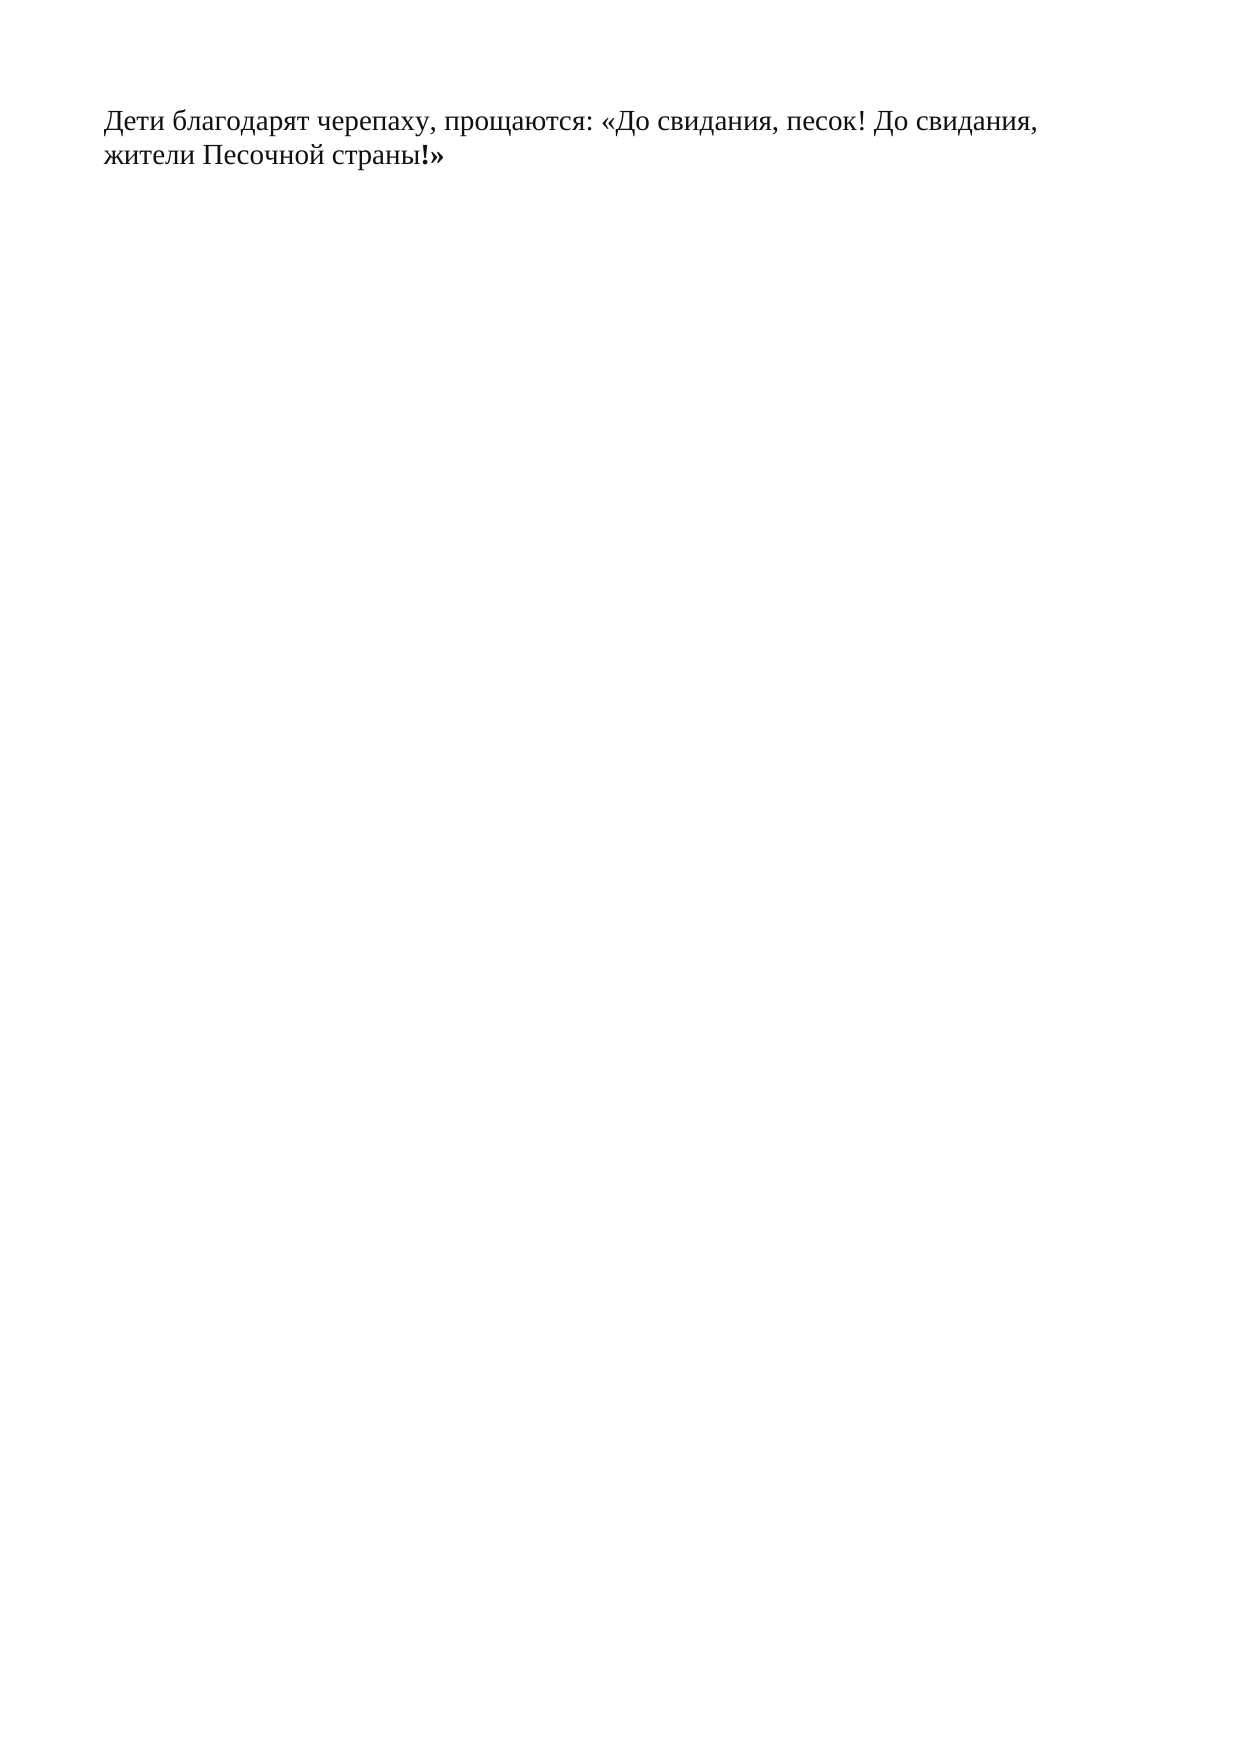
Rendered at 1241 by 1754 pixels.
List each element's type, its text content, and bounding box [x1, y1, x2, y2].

text Дети благодарят черепаху, прощаются: «До свидания, песок! До свидания, жители Песочной страны!» [103, 103, 1196, 171]
